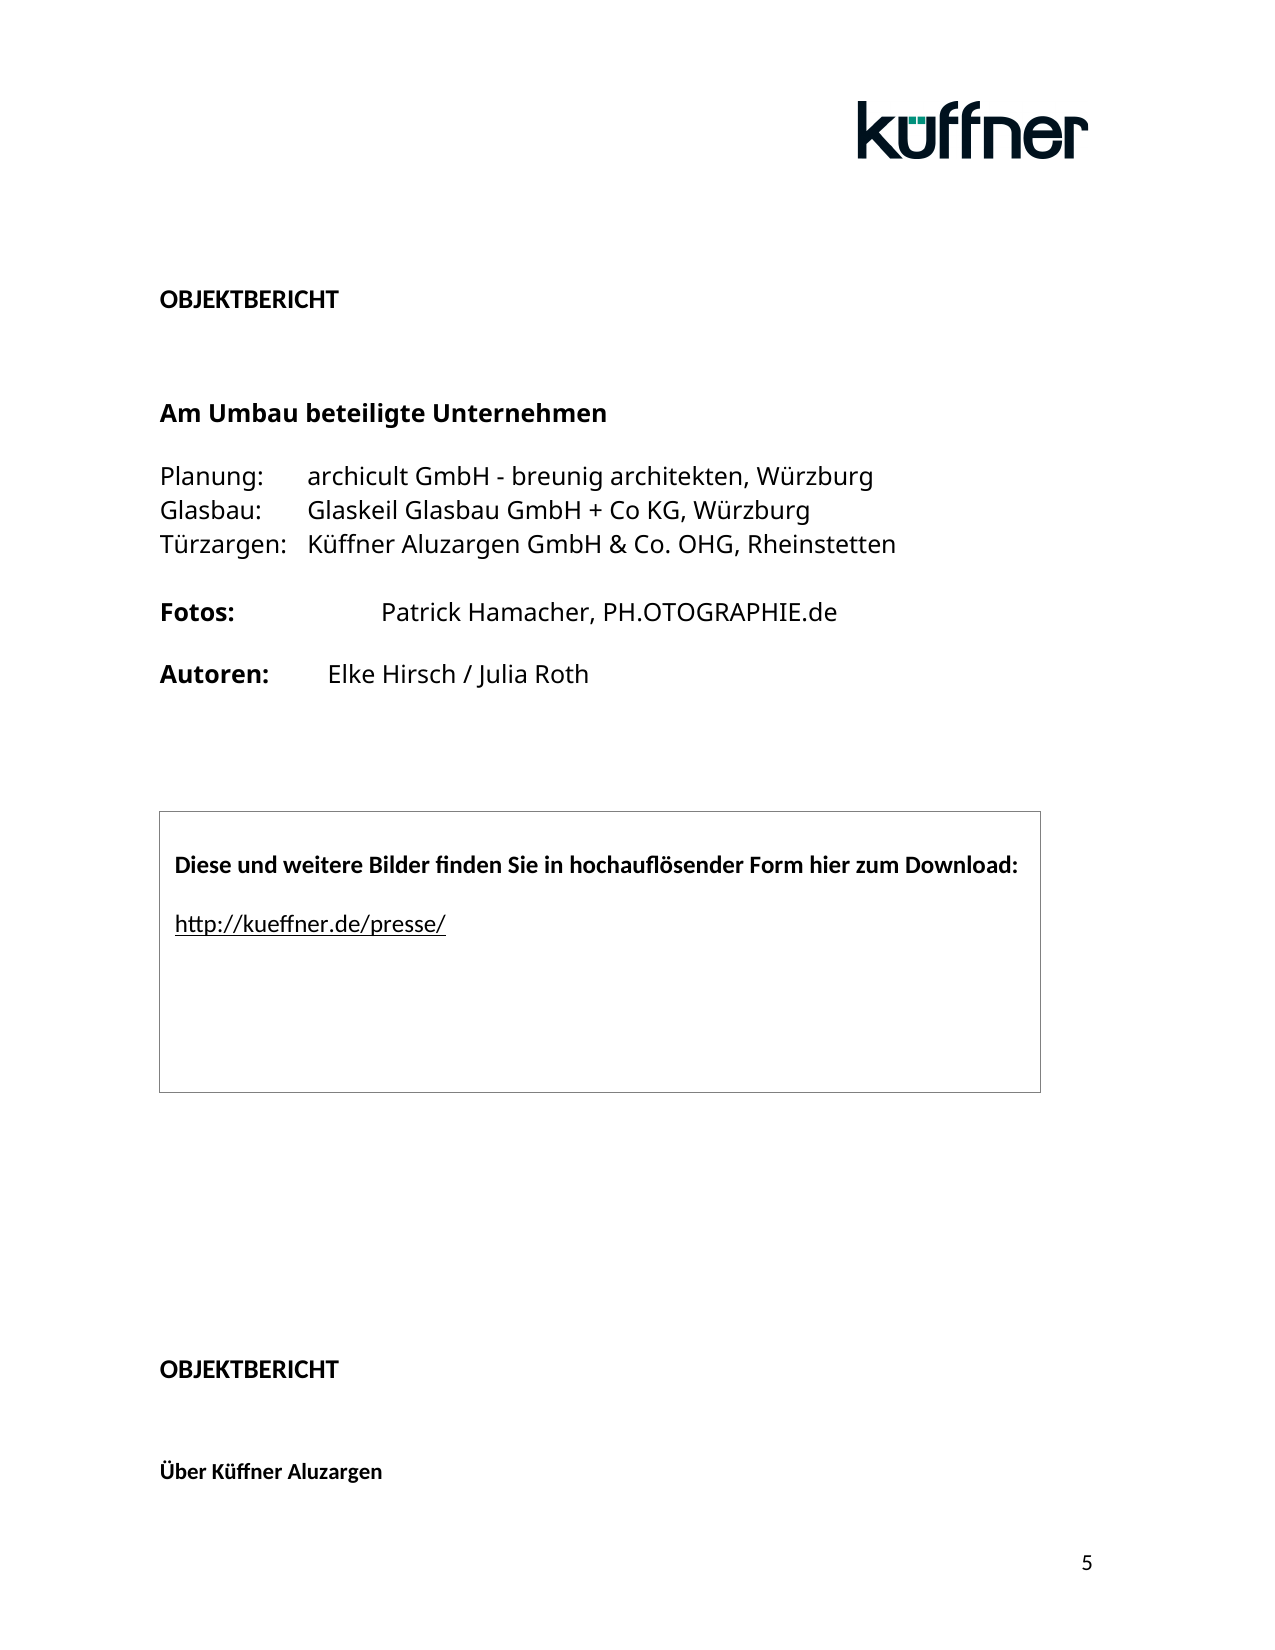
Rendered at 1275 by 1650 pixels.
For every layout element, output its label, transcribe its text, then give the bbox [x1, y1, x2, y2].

text Türzargen: Küffner Aluzargen GmbH & Co. OHG, Rheinstetten [159, 527, 1093, 561]
picture [857, 101, 1089, 159]
text OBJEKTBERICHT [159, 1353, 1093, 1386]
text OBJEKTBERICHT [159, 282, 1093, 316]
text Planung: archicult GmbH - breunig architekten, Würzburg Glasbau: Glaskeil Glasbau GmbH + Co KG, Würzburg [159, 458, 1093, 527]
text Fotos: Patrick Hamacher, PH.OTOGRAPHIE.de [159, 595, 1093, 629]
text Am Umbau beteiligte Unternehmen [159, 395, 1093, 429]
text Über Küffner Aluzargen [159, 1457, 1093, 1485]
text Autoren: Elke Hirsch / Julia Roth [159, 657, 1093, 691]
